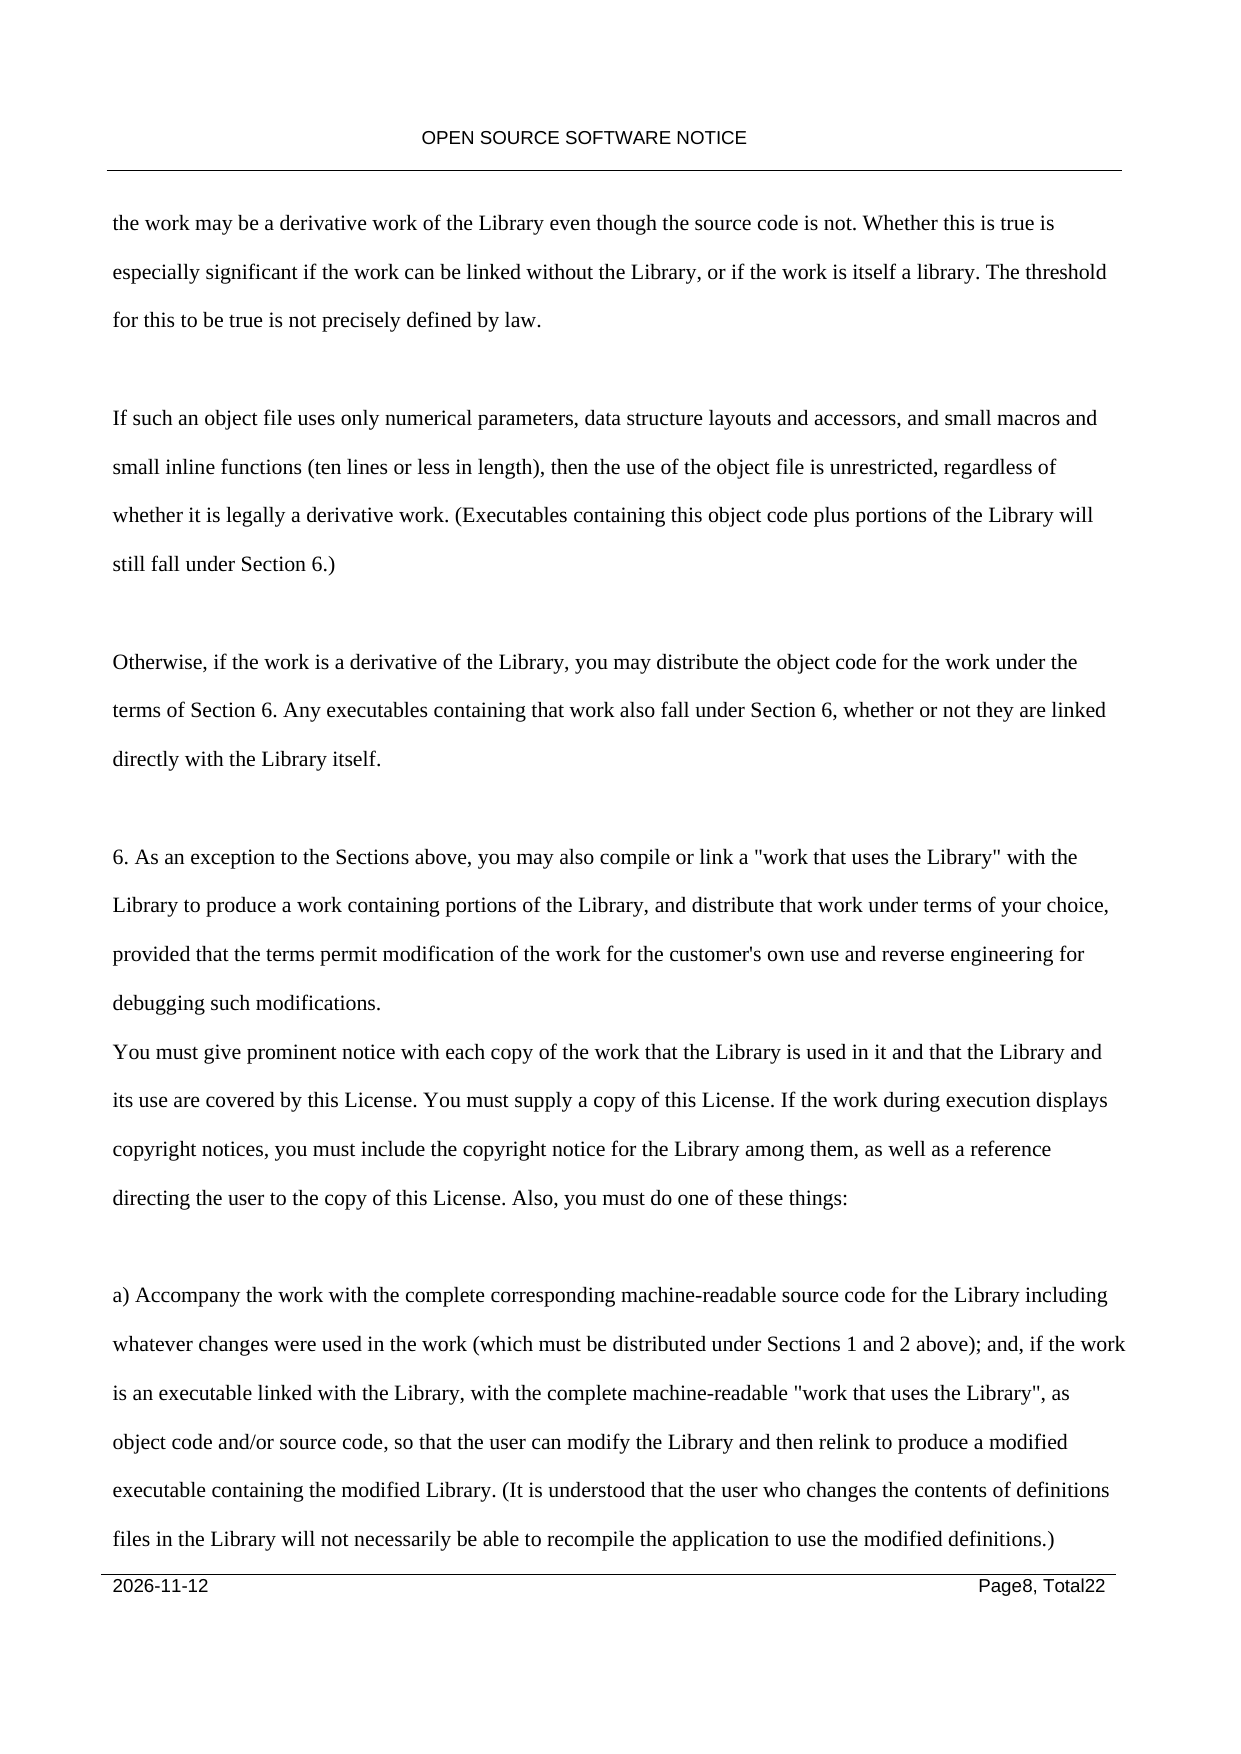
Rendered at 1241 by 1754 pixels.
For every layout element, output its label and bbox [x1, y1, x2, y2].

text [112, 206, 1128, 1555]
